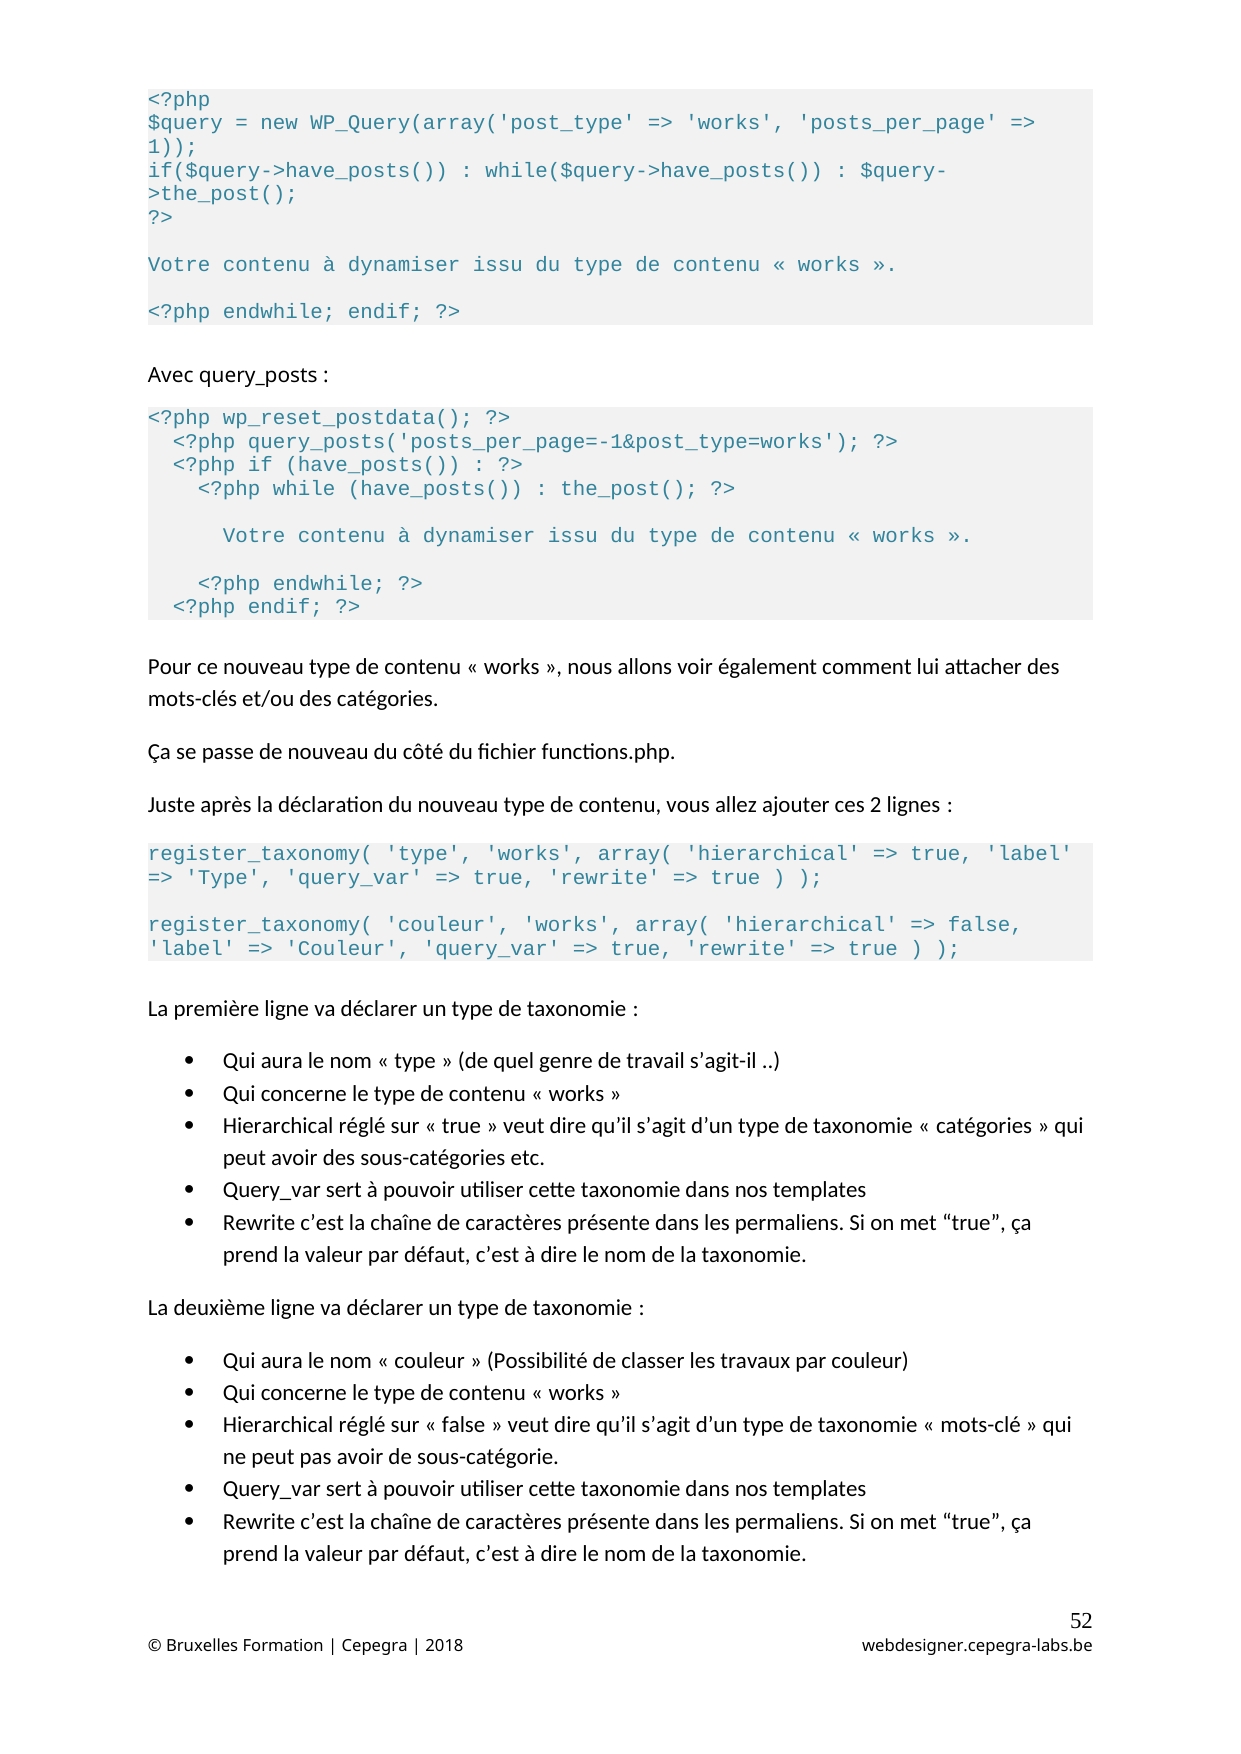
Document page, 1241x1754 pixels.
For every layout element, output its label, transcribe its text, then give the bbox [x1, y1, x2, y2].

subtitle <?php $query = new WP_Query(array('post_type' => 'works', 'posts_per_page' => 1)); if($query->have_posts()) : while($query->have_posts()) : $query->the_post(); ?> Votre contenu à dynamiser issu du type de contenu « works ». <?php endwhile; endif; ?> [148, 89, 1093, 325]
text Pour ce nouveau type de contenu « works », nous allons voir également comment lui attacher des mots-clés et/ou des catégories. [148, 620, 1093, 712]
subtitle <?php wp_reset_postdata(); ?> <?php query_posts('posts_per_page=-1&post_type=works'); ?> <?php if (have_posts()) : ?> <?php while (have_posts()) : the_post(); ?> Votre contenu à dynamiser issu du type de contenu « works ». <?php endwhile; ?> <?php endif; ?> [148, 407, 1093, 620]
list Rewrite c’est la chaîne de caractères présente dans les permaliens. Si on met “true”, ça prend la valeur par défaut, c’est à dire le nom de la taxonomie. [185, 1507, 1093, 1567]
list Qui aura le nom « type » (de quel genre de travail s’agit-il ..) [185, 1047, 1093, 1075]
list Qui aura le nom « couleur » (Possibilité de classer les travaux par couleur) [185, 1346, 1093, 1374]
text Juste après la déclaration du nouveau type de contenu, vous allez ajouter ces 2 lignes : [148, 790, 1093, 818]
list Qui concerne le type de contenu « works » [185, 1378, 1093, 1406]
list Qui concerne le type de contenu « works » [185, 1079, 1093, 1107]
text Avec query_posts : [148, 331, 1093, 388]
text La première ligne va déclarer un type de taxonomie : [148, 961, 1093, 1022]
text La deuxième ligne va déclarer un type de taxonomie : [148, 1293, 1093, 1321]
list Hierarchical réglé sur « true » veut dire qu’il s’agit d’un type de taxonomie « catégories » qui peut avoir des sous-catégories etc. [185, 1111, 1093, 1171]
list Query_var sert à pouvoir utiliser cette taxonomie dans nos templates [185, 1474, 1093, 1503]
subtitle register_taxonomy( 'couleur', 'works', array( 'hierarchical' => false, 'label' => 'Couleur', 'query_var' => true, 'rewrite' => true ) ); [148, 914, 1093, 961]
list Rewrite c’est la chaîne de caractères présente dans les permaliens. Si on met “true”, ça prend la valeur par défaut, c’est à dire le nom de la taxonomie. [185, 1208, 1093, 1268]
list Query_var sert à pouvoir utiliser cette taxonomie dans nos templates [185, 1175, 1093, 1203]
text Ça se passe de nouveau du côté du fichier functions.php. [148, 737, 1093, 765]
list Hierarchical réglé sur « false » veut dire qu’il s’agit d’un type de taxonomie « mots-clé » qui ne peut pas avoir de sous-catégorie. [185, 1410, 1093, 1470]
subtitle register_taxonomy( 'type', 'works', array( 'hierarchical' => true, 'label' => 'Type', 'query_var' => true, 'rewrite' => true ) ); [148, 843, 1093, 914]
